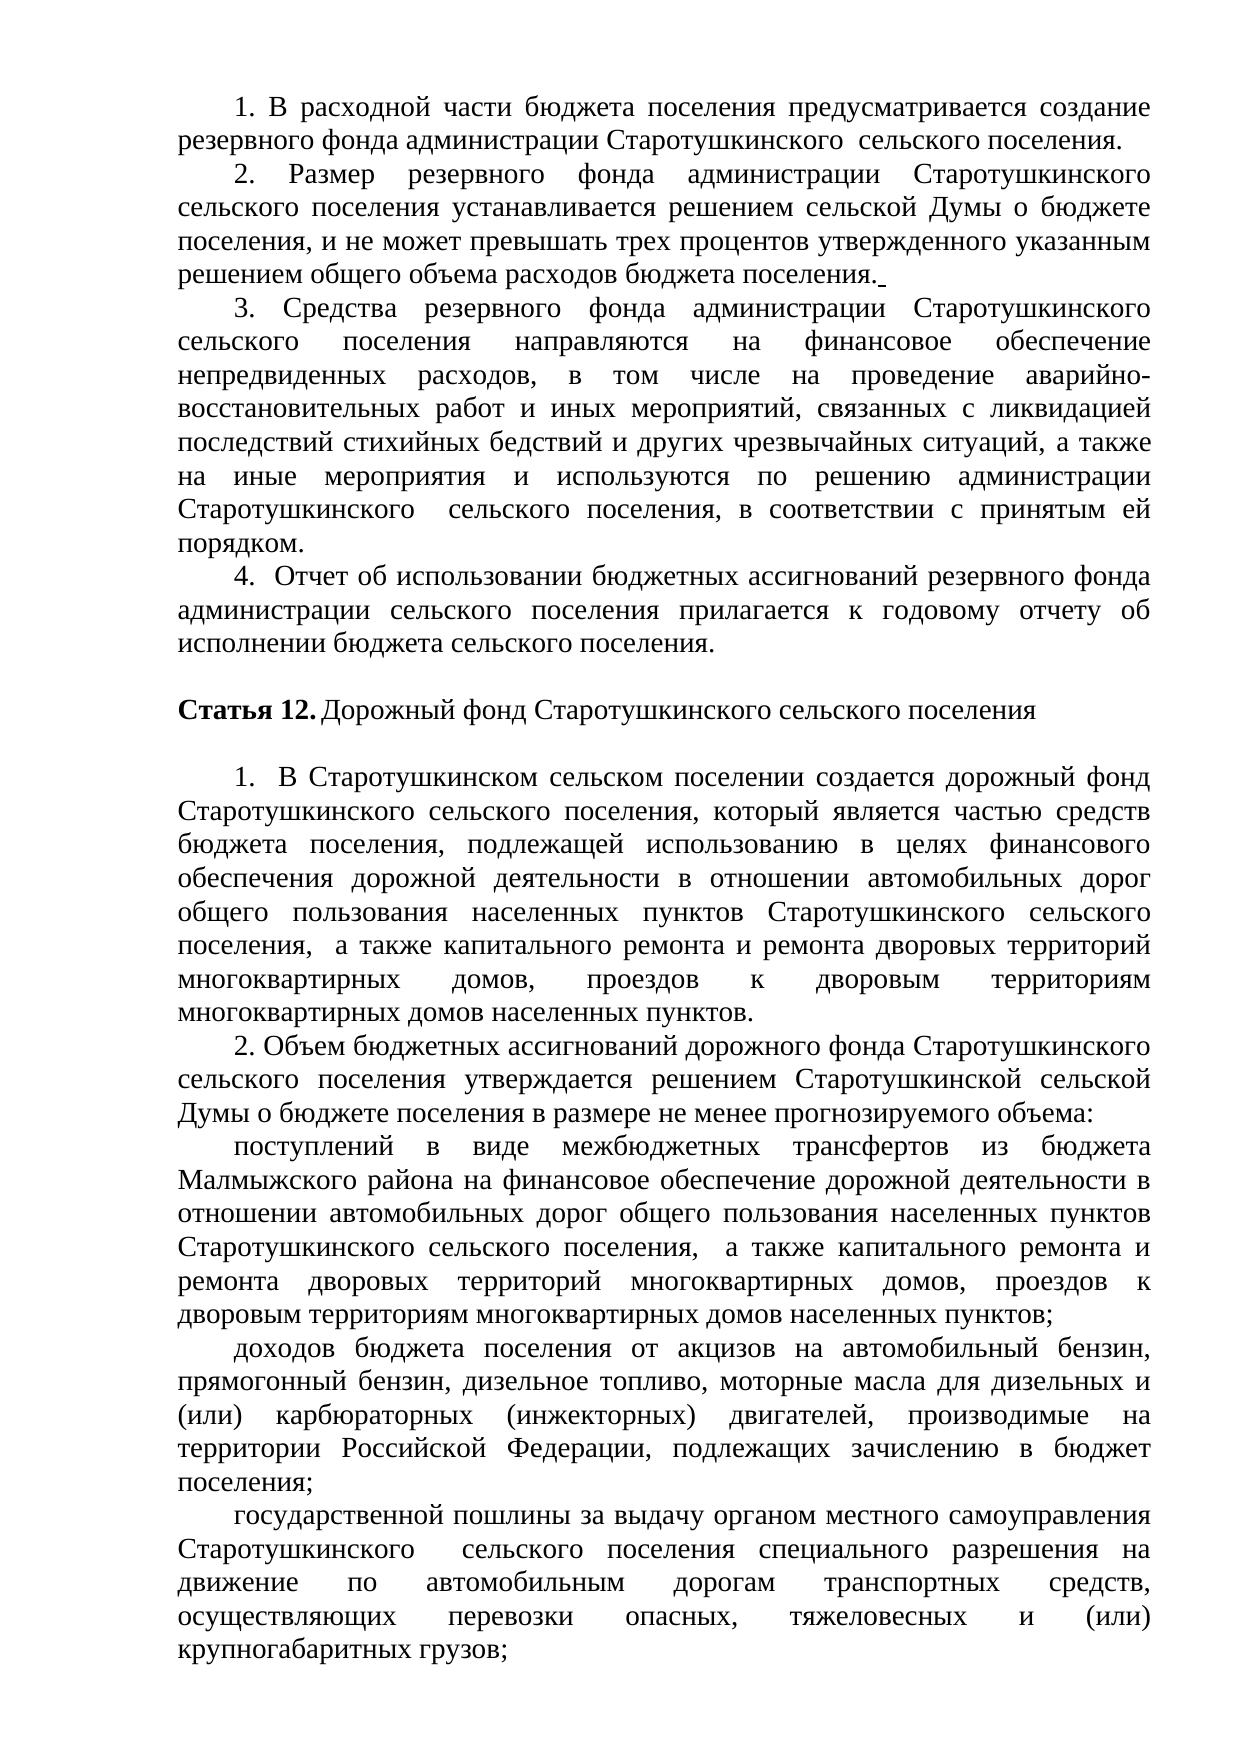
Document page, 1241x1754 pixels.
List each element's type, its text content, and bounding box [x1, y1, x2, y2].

text 2. Объем бюджетных ассигнований дорожного фонда Старотушкинского сельского поселения утверждается решением Старотушкинской сельской Думы о бюджете поселения в размере не менее прогнозируемого объема: [177, 1028, 1152, 1128]
text 4. Отчет об использовании бюджетных ассигнований резервного фонда администрации сельского поселения прилагается к годовому отчету об исполнении бюджета сельского поселения. [177, 558, 1152, 659]
text Статья 12. Дорожный фонд Старотушкинского сельского поселения [177, 692, 1152, 726]
text доходов бюджета поселения от акцизов на автомобильный бензин, прямогонный бензин, дизельное топливо, моторные масла для дизельных и (или) карбюраторных (инжекторных) двигателей, производимые на территории Российской Федерации, подлежащих зачислению в бюджет поселения; [177, 1330, 1152, 1497]
text государственной пошлины за выдачу органом местного самоуправления Старотушкинского сельского поселения специального разрешения на движение по автомобильным дорогам транспортных средств, осуществляющих перевозки опасных, тяжеловесных и (или) крупногабаритных грузов; [177, 1497, 1152, 1665]
text 2. Размер резервного фонда администрации Старотушкинского сельского поселения устанавливается решением сельской Думы о бюджете поселения, и не может превышать трех процентов утвержденного указанным решением общего объема расходов бюджета поселения. [177, 156, 1152, 290]
text 1. В Старотушкинском сельском поселении создается дорожный фонд Старотушкинского сельского поселения, который является частью средств бюджета поселения, подлежащей использованию в целях финансового обеспечения дорожной деятельности в отношении автомобильных дорог общего пользования населенных пунктов Старотушкинского сельского поселения, а также капитального ремонта и ремонта дворовых территорий многоквартирных домов, проездов к дворовым территориям многоквартирных домов населенных пунктов. [177, 759, 1152, 1028]
text поступлений в виде межбюджетных трансфертов из бюджета Малмыжского района на финансовое обеспечение дорожной деятельности в отношении автомобильных дорог общего пользования населенных пунктов Старотушкинского сельского поселения, а также капитального ремонта и ремонта дворовых территорий многоквартирных домов, проездов к дворовым территориям многоквартирных домов населенных пунктов; [177, 1128, 1152, 1330]
text 3. Средства резервного фонда администрации Старотушкинского сельского поселения направляются на финансовое обеспечение непредвиденных расходов, в том числе на проведение аварийно-восстановительных работ и иных мероприятий, связанных с ликвидацией последствий стихийных бедствий и других чрезвычайных ситуаций, а также на иные мероприятия и используются по решению администрации Старотушкинского сельского поселения, в соответствии с принятым ей порядком. [177, 290, 1152, 558]
text 1. В расходной части бюджета поселения предусматривается создание резервного фонда администрации Старотушкинского сельского поселения. [177, 89, 1152, 156]
